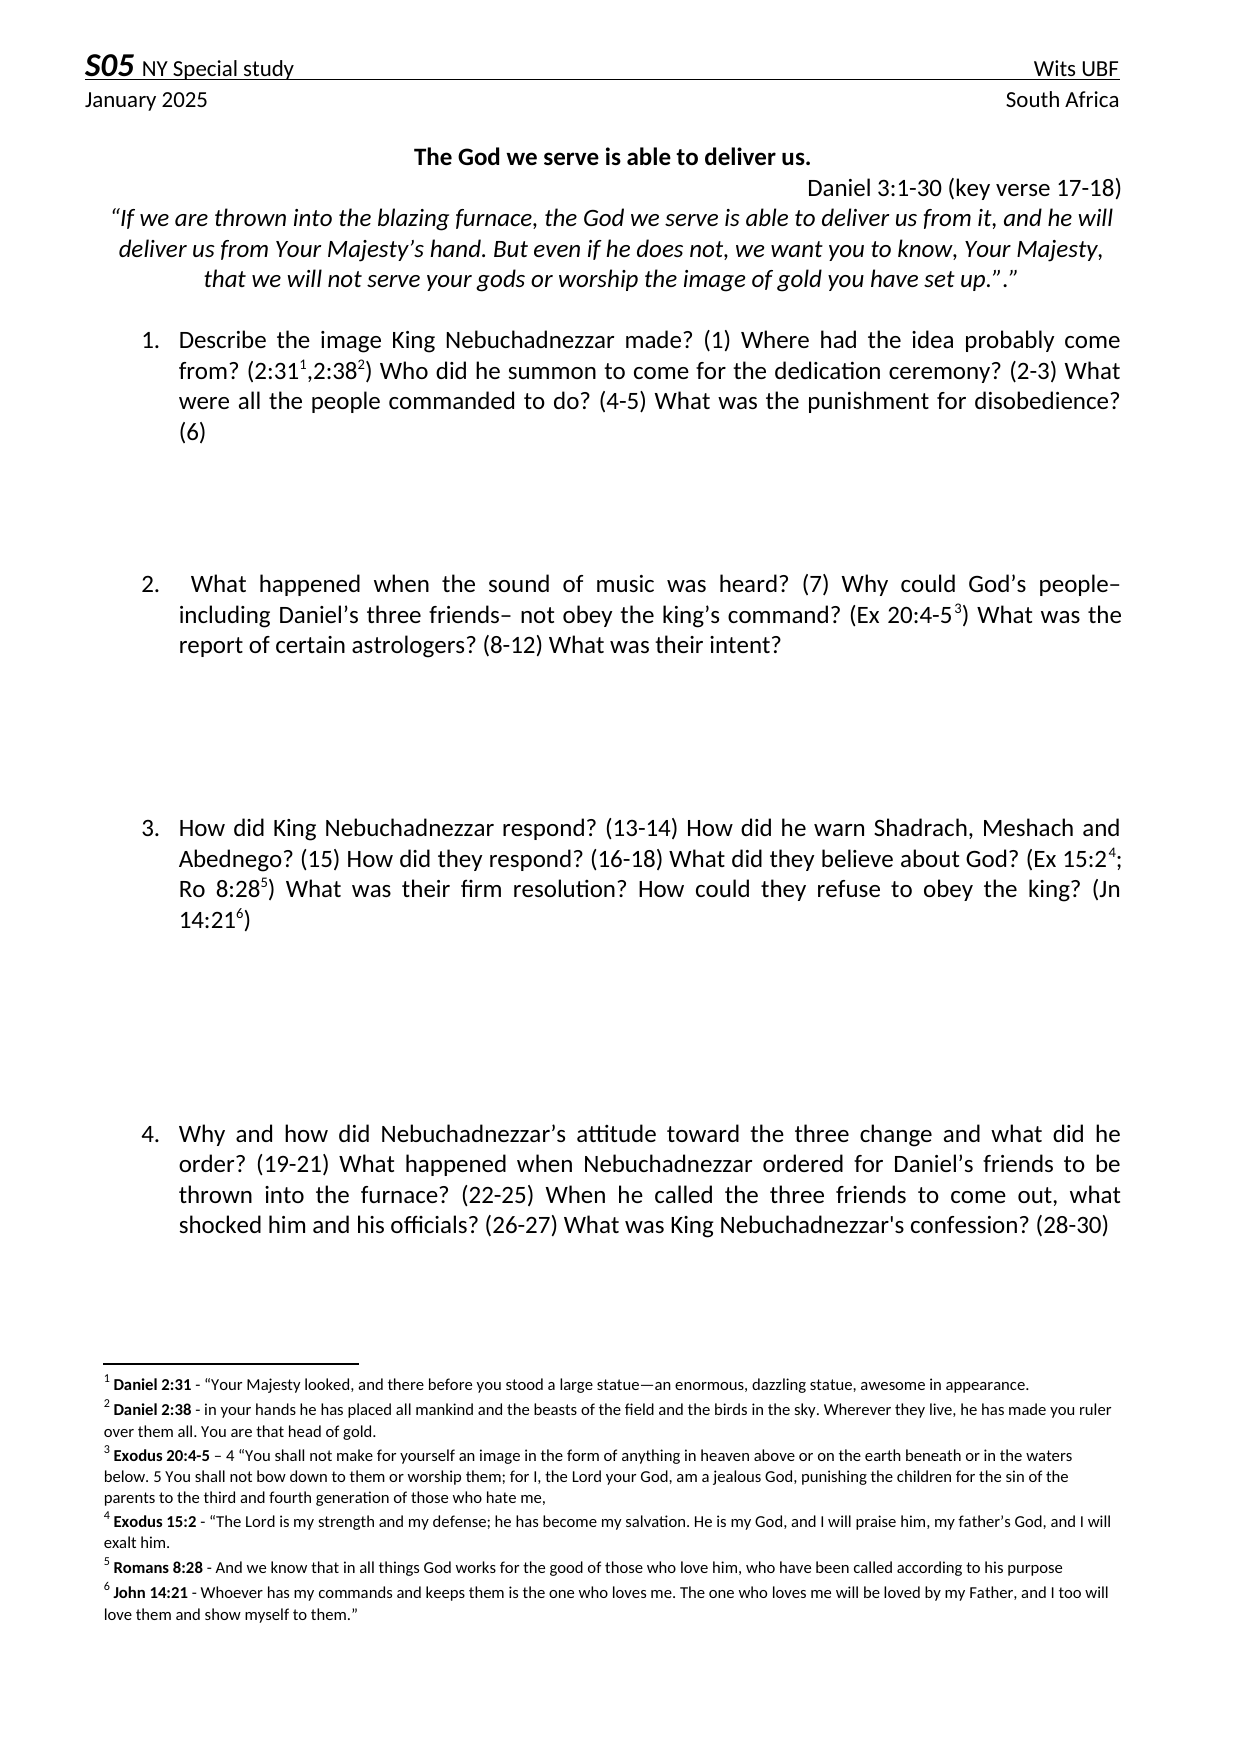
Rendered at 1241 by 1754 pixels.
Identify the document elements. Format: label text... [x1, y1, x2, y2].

list What happened when the sound of music was heard? (7) Why could God’s people–including Daniel’s three friends– not obey the king’s command? (Ex 20:4-5) What was the report of certain astrologers? (8-12) What was their intent? [141, 568, 1122, 660]
list Why and how did Nebuchadnezzar’s attitude toward the three change and what did he order? (19-21) What happened when Nebuchadnezzar ordered for Daniel’s friends to be thrown into the furnace? (22-25) When he called the three friends to come out, what shocked him and his officials? (26-27) What was King Nebuchadnezzar's confession? (28-30) [141, 1118, 1122, 1240]
list Describe the image King Nebuchadnezzar made? (1) Where had the idea probably come from? (2:31,2:38) Who did he summon to come for the dedication ceremony? (2-3) What were all the people commanded to do? (4-5) What was the punishment for disobedience? (6) [141, 324, 1122, 446]
text The God we serve is able to deliver us. [103, 141, 1122, 172]
text “If we are thrown into the blazing furnace, the God we serve is able to deliver us from it, and he will deliver us from Your Majesty’s hand. But even if he does not, we want you to know, Your Majesty, that we will not serve your gods or worship the image of gold you have set up.”.” [103, 202, 1122, 294]
text Daniel 3:1-30 (key verse 17-18) [103, 172, 1122, 202]
list How did King Nebuchadnezzar respond? (13-14) How did he warn Shadrach, Meshach and Abednego? (15) How did they respond? (16-18) What did they believe about God? (Ex 15:2; Ro 8:28) What was their firm resolution? How could they refuse to obey the king? (Jn 14:21) [141, 813, 1122, 935]
